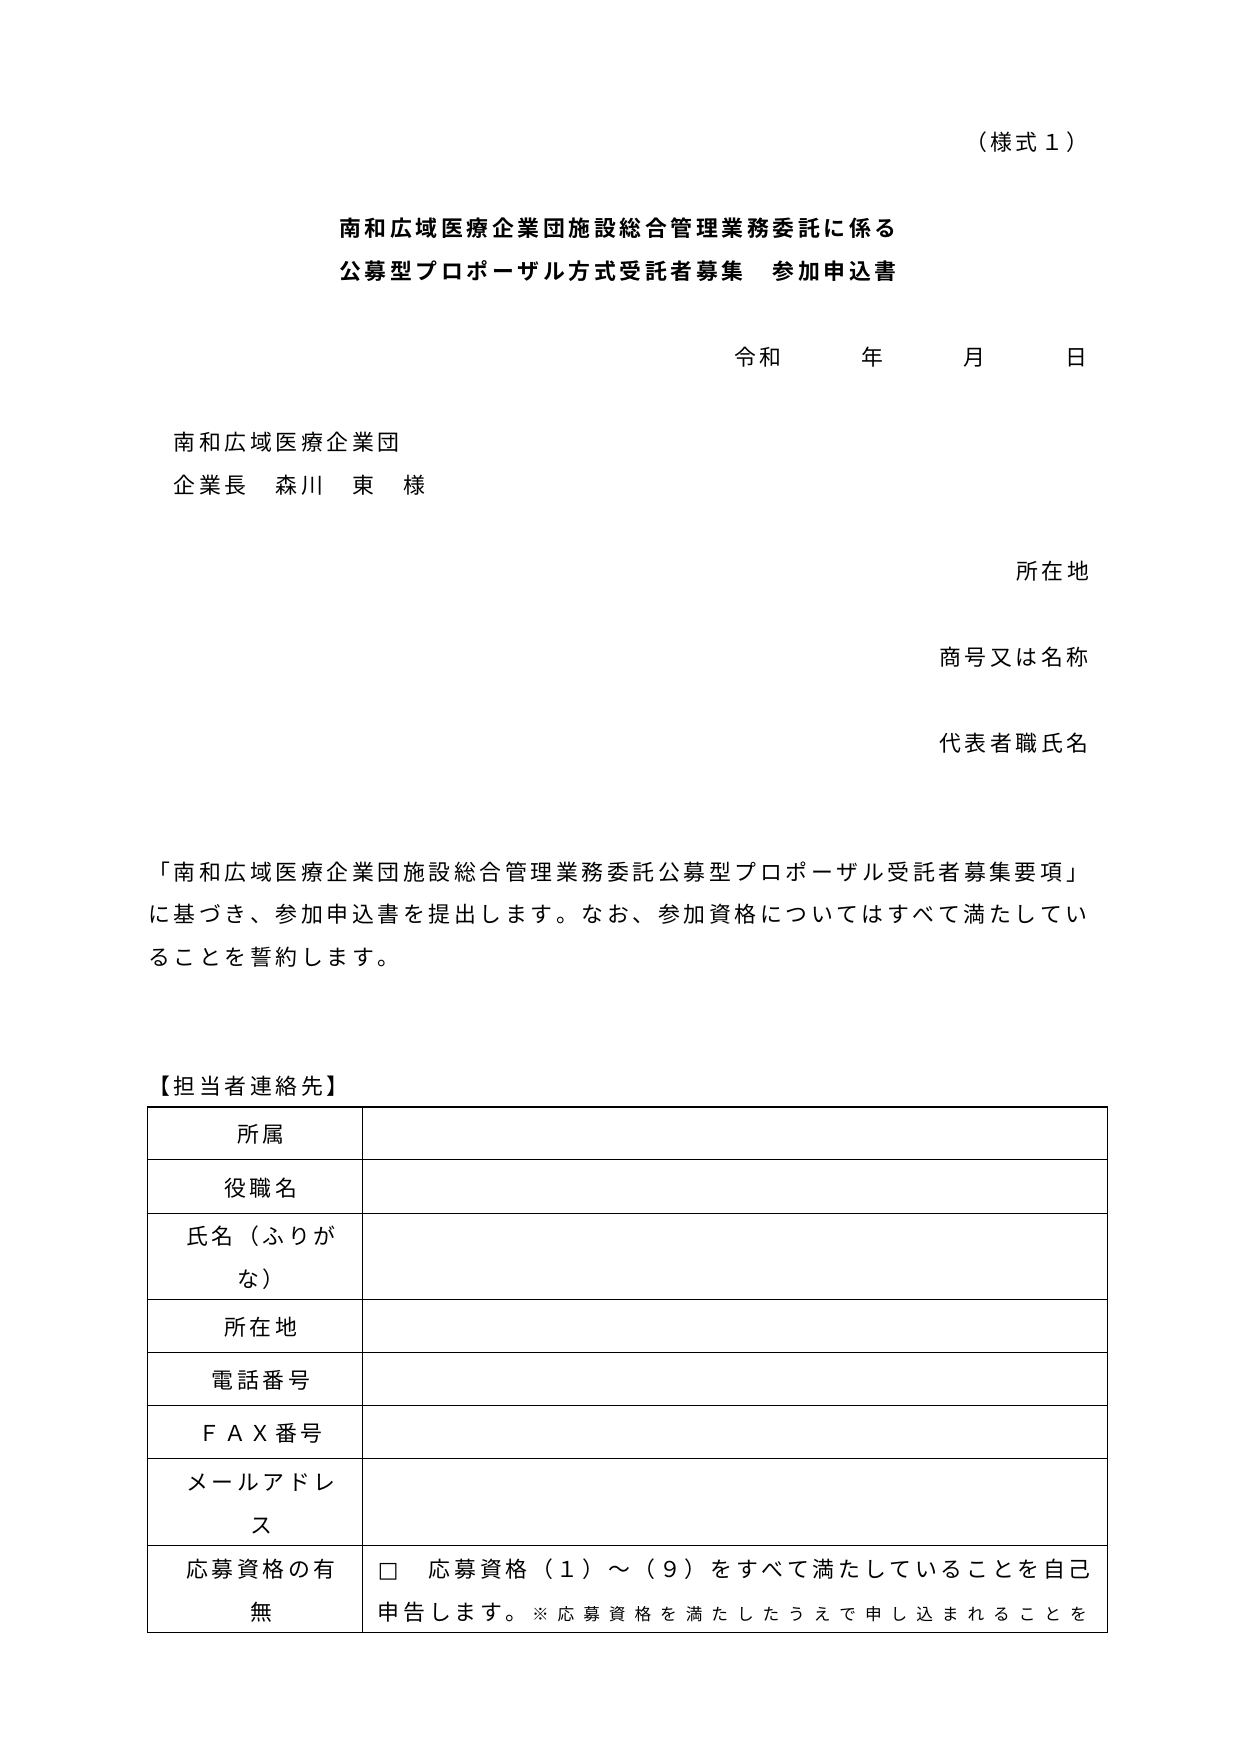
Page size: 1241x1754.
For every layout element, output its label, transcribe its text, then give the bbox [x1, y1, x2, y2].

text 企業長 森川 東 様 [148, 463, 1092, 506]
table_cell [363, 1406, 1107, 1458]
text 【担当者連絡先】 [148, 1063, 1092, 1106]
text 令和 年 月 日 [148, 334, 1092, 377]
table_cell 役職名 [148, 1160, 362, 1212]
table_cell [363, 1459, 1107, 1545]
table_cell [363, 1546, 1107, 1632]
text 南和広域医療企業団施設総合管理業務委託に係る [148, 205, 1092, 248]
text 商号又は名称 [148, 634, 1092, 677]
table_cell 電話番号 [148, 1353, 362, 1405]
table_cell 応募資格の有無 [148, 1546, 362, 1632]
table_cell メールアドレス [148, 1459, 362, 1545]
table_cell [363, 1353, 1107, 1405]
text （様式１） [148, 119, 1092, 162]
table_cell [363, 1214, 1107, 1299]
table_cell ＦＡＸ番号 [148, 1406, 362, 1458]
text 所在地 [148, 548, 1092, 591]
table_cell 所在地 [148, 1300, 362, 1352]
text 代表者職氏名 [148, 720, 1092, 763]
text 公募型プロポーザル方式受託者募集 参加申込書 [148, 248, 1092, 291]
table_cell [363, 1160, 1107, 1212]
text 南和広域医療企業団 [148, 420, 1092, 463]
text 「南和広域医療企業団施設総合管理業務委託公募型プロポーザル受託者募集要項」に基づき、参加申込書を提出します。なお、参加資格についてはすべて満たしていることを誓約します。 [148, 849, 1092, 978]
table_cell 氏名（ふりがな） [148, 1214, 362, 1299]
table_header [363, 1108, 1107, 1159]
table_cell [363, 1300, 1107, 1352]
table_header 所属 [148, 1108, 362, 1159]
